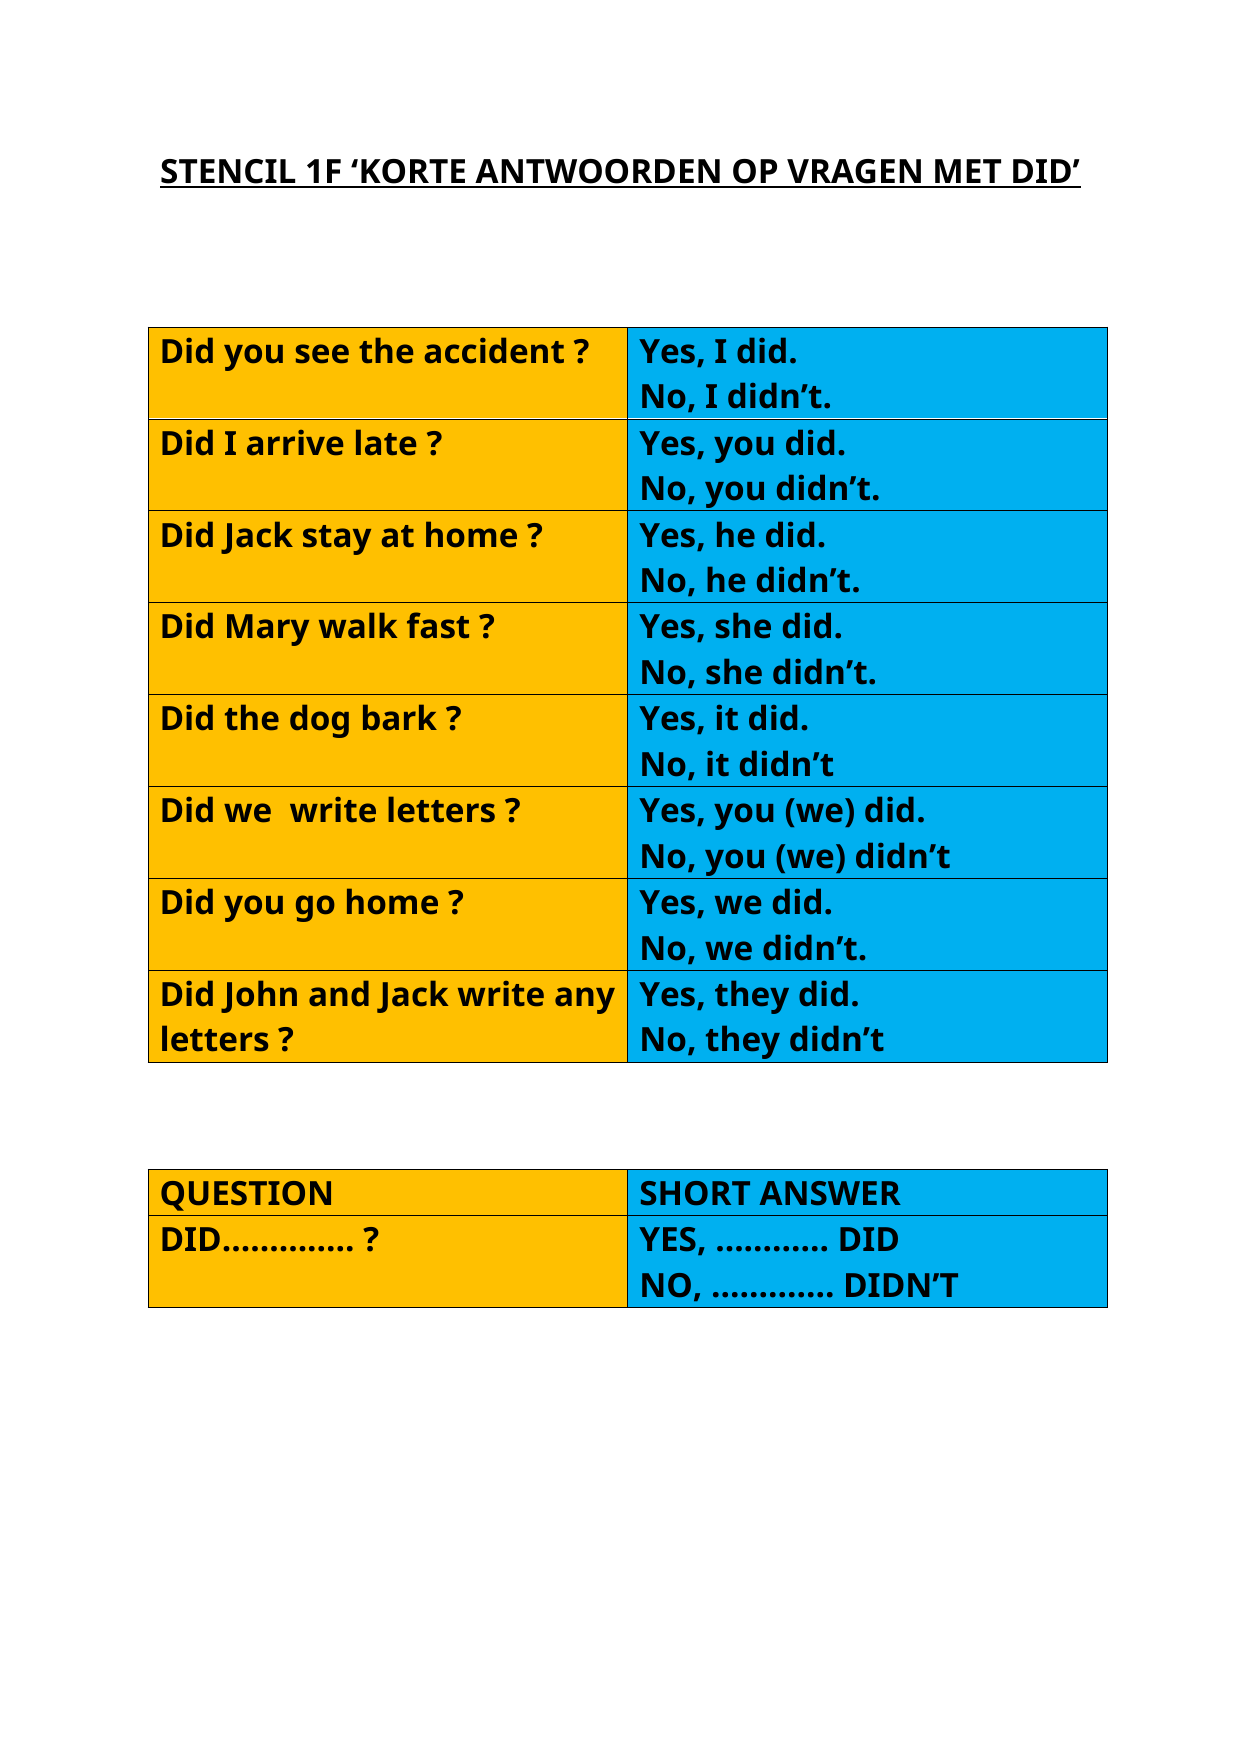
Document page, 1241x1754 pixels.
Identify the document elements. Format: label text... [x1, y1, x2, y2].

table_cell Yes, she did. No, she didn’t. [628, 603, 1107, 694]
table_cell Yes, you (we) did. No, you (we) didn’t [628, 787, 1107, 878]
table_cell Did we write letters ? [149, 787, 627, 878]
table_header QUESTION [149, 1170, 627, 1215]
table_cell Did Mary walk fast ? [149, 603, 627, 694]
table_cell Did Jack stay at home ? [149, 511, 627, 602]
table_cell Yes, it did. No, it didn’t [628, 695, 1107, 786]
table_header SHORT ANSWER [628, 1170, 1107, 1215]
table_cell Did you go home ? [149, 879, 627, 970]
table_cell DID………….. ? [149, 1216, 627, 1307]
table_cell Did the dog bark ? [149, 695, 627, 786]
table_cell Yes, they did. No, they didn’t [628, 971, 1107, 1062]
table_cell Did John and Jack write any letters ? [149, 971, 627, 1062]
table_cell Yes, he did. No, he didn’t. [628, 511, 1107, 602]
table_cell Yes, you did. No, you didn’t. [628, 420, 1107, 510]
table_header Yes, I did. No, I didn’t. [628, 328, 1107, 418]
text STENCIL 1F ‘KORTE ANTWOORDEN OP VRAGEN MET DID’ [148, 148, 1093, 193]
table_cell Yes, we did. No, we didn’t. [628, 879, 1107, 970]
table_cell YES, ………… DID NO, …………. DIDN’T [628, 1216, 1107, 1307]
table_header Did you see the accident ? [149, 328, 627, 418]
table_cell Did I arrive late ? [149, 420, 627, 510]
